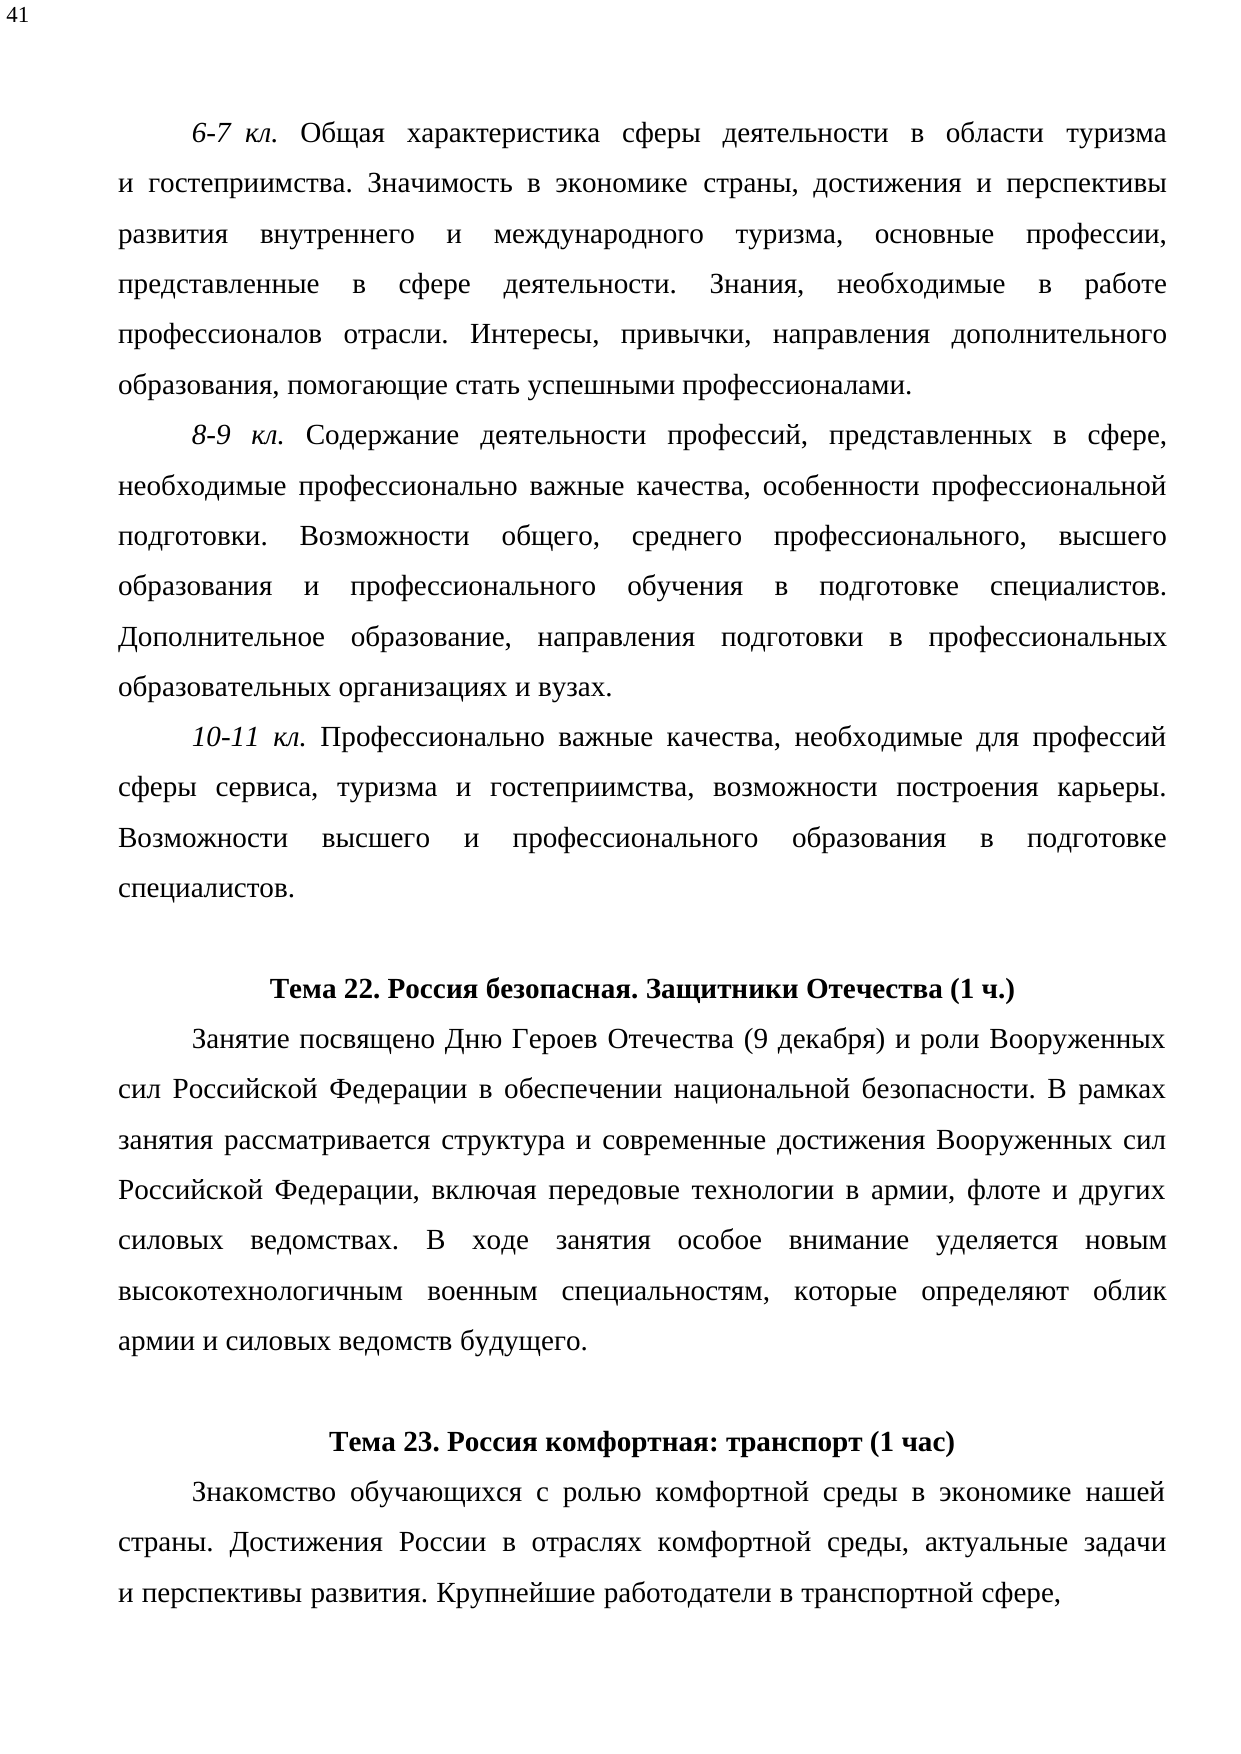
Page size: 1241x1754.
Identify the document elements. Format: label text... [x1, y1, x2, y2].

text Знакомство обучающихся с ролью комфортной среды в экономике нашей страны. Достижения России в отраслях комфортной среды, актуальные задачи и перспективы развития. Крупнейшие работодатели в транспортной сфере, [118, 1474, 1166, 1608]
text Занятие посвящено Дню Героев Отечества (9 декабря) и роли Вооруженных сил Российской Федерации в обеспечении национальной безопасности. В рамках занятия рассматривается структура и современные достижения Вооруженных сил Российской Федерации, включая передовые технологии в армии, флоте и других силовых ведомствах. В ходе занятия особое внимание уделяется новым высокотехнологичным военным специальностям, которые определяют облик армии и силовых ведомств будущего. [118, 1021, 1167, 1357]
text 10-11 кл. Профессионально важные качества, необходимые для профессий сферы сервиса, туризма и гостеприимства, возможности построения карьеры. Возможности высшего и профессионального образования в подготовке специалистов. [118, 719, 1167, 904]
text 8-9 кл. Содержание деятельности профессий, представленных в сфере, необходимые профессионально важные качества, особенности профессиональной подготовки. Возможности общего, среднего профессионального, высшего образования и профессионального обучения в подготовке специалистов. Дополнительное образование, направления подготовки в профессиональных образовательных организациях и вузах. [118, 417, 1167, 702]
subtitle Тема 22. Россия безопасная. Защитники Отечества (1 ч.) [269, 971, 1178, 1005]
text 6-7 кл. Общая характеристика сферы деятельности в области туризма и гостеприимства. Значимость в экономике страны, достижения и перспективы развития внутреннего и международного туризма, основные профессии, представленные в сфере деятельности. Знания, необходимые в работе профессионалов отрасли. Интересы, привычки, направления дополнительного образования, помогающие стать успешными профессионалами. [118, 115, 1167, 400]
subtitle Тема 23. Россия комфортная: транспорт (1 час) [329, 1424, 1178, 1458]
